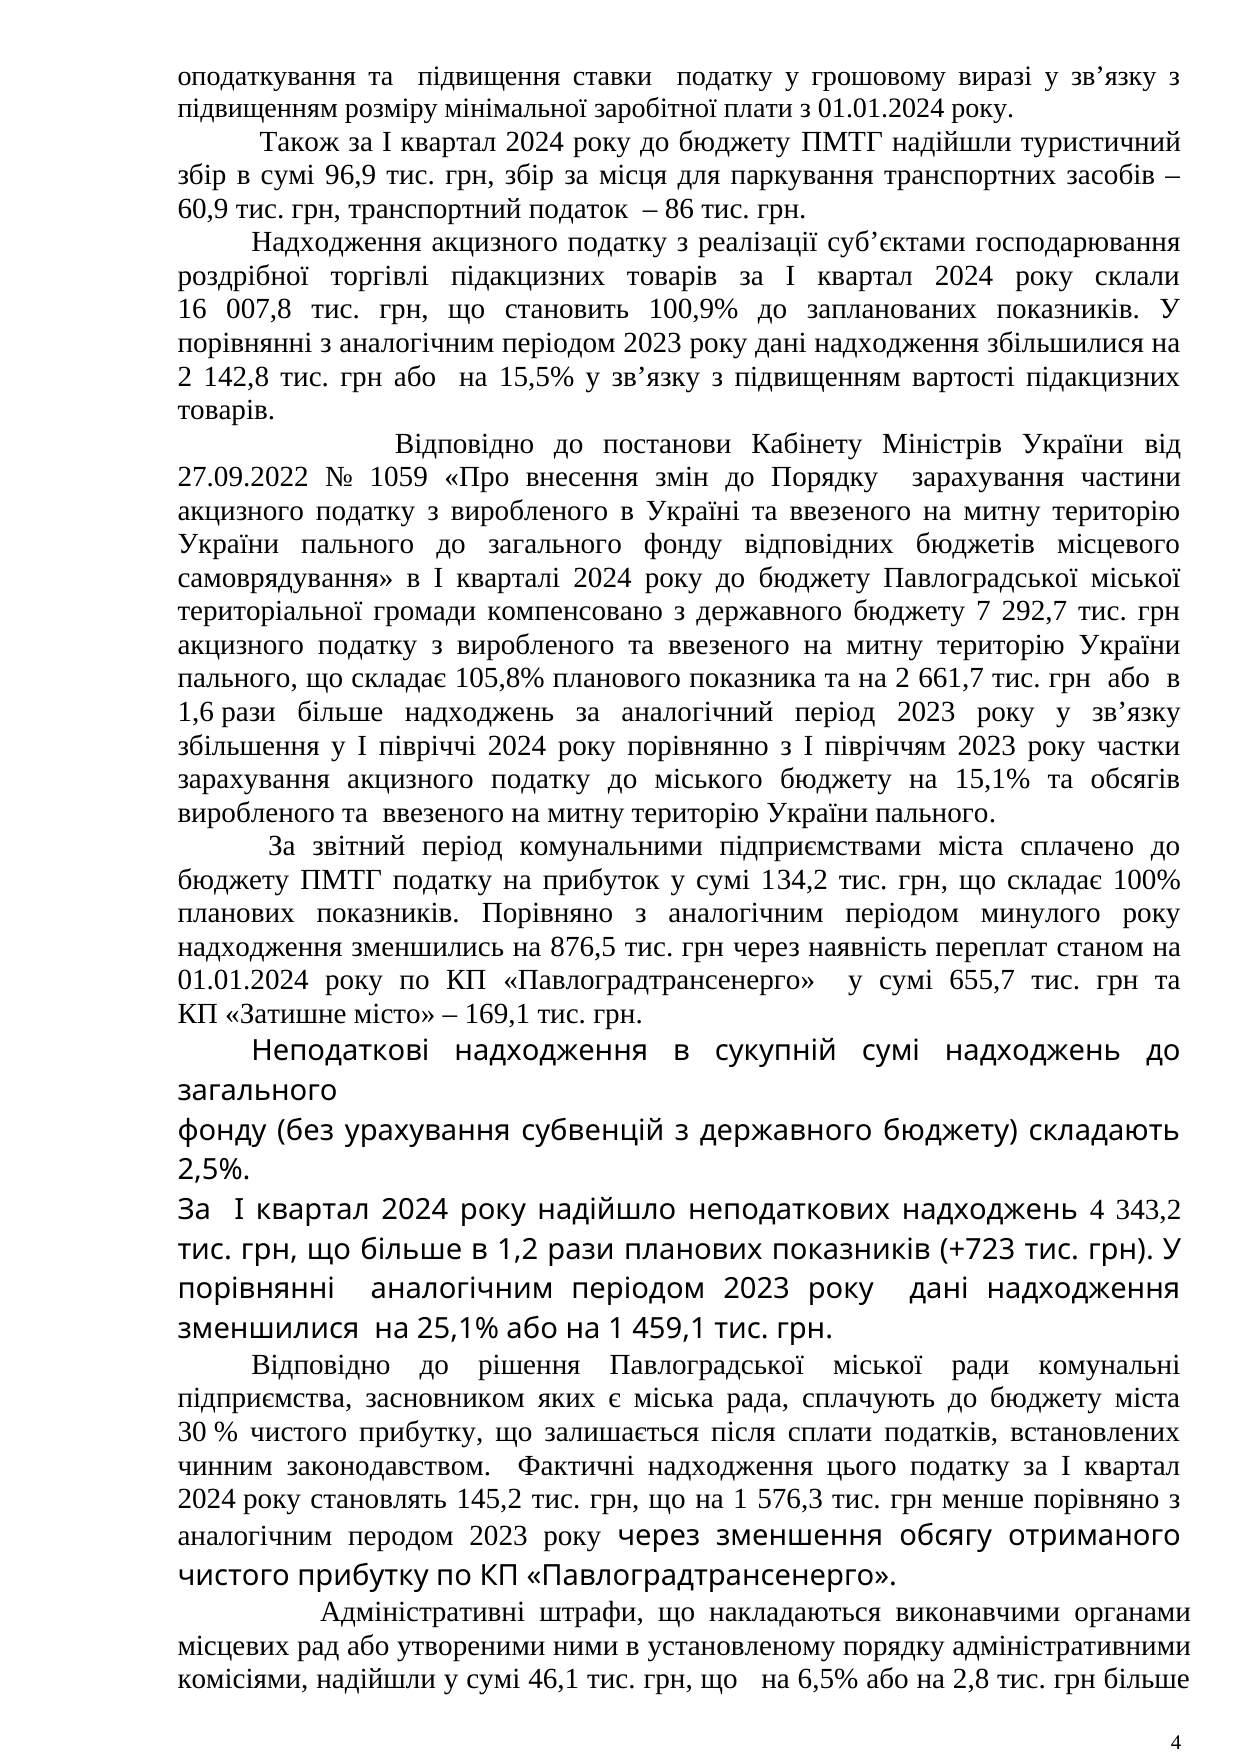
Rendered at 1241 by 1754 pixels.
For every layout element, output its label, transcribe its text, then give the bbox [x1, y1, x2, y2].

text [177, 1594, 1192, 1695]
text Неподаткові надходження в сукупній сумі надходжень до загального фонду (без урахування субвенцій з державного бюджету) складають 2,5%. За І квартал 2024 року надійшло неподаткових надходжень 4 343,2 тис. грн, що більше в 1,2 рази планових показників (+723 тис. грн). У порівнянні аналогічним періодом 2023 року дані надходження зменшилися на 25,1% або на 1 459,1 тис. грн. [177, 1029, 1181, 1347]
text Також за І квартал 2024 року до бюджету ПМТГ надійшли туристичний збір в сумі 96,9 тис. грн, збір за місця для паркування транспортних засобів – 60,9 тис. грн, транспортний податок – 86 тис. грн. [177, 124, 1181, 224]
text За звітний період комунальними підприємствами міста сплачено до бюджету ПМТГ податку на прибуток у сумі 134,2 тис. грн, що складає 100% планових показників. Порівняно з аналогічним періодом минулого року надходження зменшились на 876,5 тис. грн через наявність переплат станом на 01.01.2024 року по КП «Павлоградтрансенерго» у сумі 655,7 тис. грн та КП «Затишне місто» – 169,1 тис. грн. [177, 828, 1181, 1029]
text Відповідно до постанови Кабінету Міністрів України від 27.09.2022 № 1059 «Про внесення змін до Порядку зарахування частини акцизного податку з виробленого в Україні та ввезеного на митну територію України пального до загального фонду відповідних бюджетів місцевого самоврядування» в І кварталі 2024 року до бюджету Павлоградської міської територіальної громади компенсовано з державного бюджету 7 292,7 тис. грн акцизного податку з виробленого та ввезеного на митну територію України пального, що складає 105,8% планового показника та на 2 661,7 тис. грн або в 1,6 рази більше надходжень за аналогічний період 2023 року у зв’язку збільшення у І півріччі 2024 року порівнянно з І півріччям 2023 року частки зарахування акцизного податку до міського бюджету на 15,1% та обсягів виробленого та ввезеного на митну територію України пального. [177, 426, 1181, 828]
text Надходження акцизного податку з реалізації суб’єктами господарювання роздрібної торгівлі підакцизних товарів за І квартал 2024 року склали 16 007,8 тис. грн, що становить 100,9% до запланованих показників. У порівнянні з аналогічним періодом 2023 року дані надходження збільшилися на 2 142,8 тис. грн або на 15,5% у зв’язку з підвищенням вартості підакцизних товарів. [177, 224, 1181, 426]
text Відповідно до рішення Павлоградської міської ради комунальні підприємства, засновником яких є міська рада, сплачують до бюджету міста 30 % чистого прибутку, що залишається після сплати податків, встановлених чинним законодавством. Фактичні надходження цього податку за І квартал 2024 року становлять 145,2 тис. грн, що на 1 576,3 тис. грн менше порівняно з аналогічним перодом 2023 року через зменшення обсягу отриманого чистого прибутку по КП «Павлоградтрансенерго». [177, 1347, 1181, 1594]
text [177, 59, 1181, 124]
